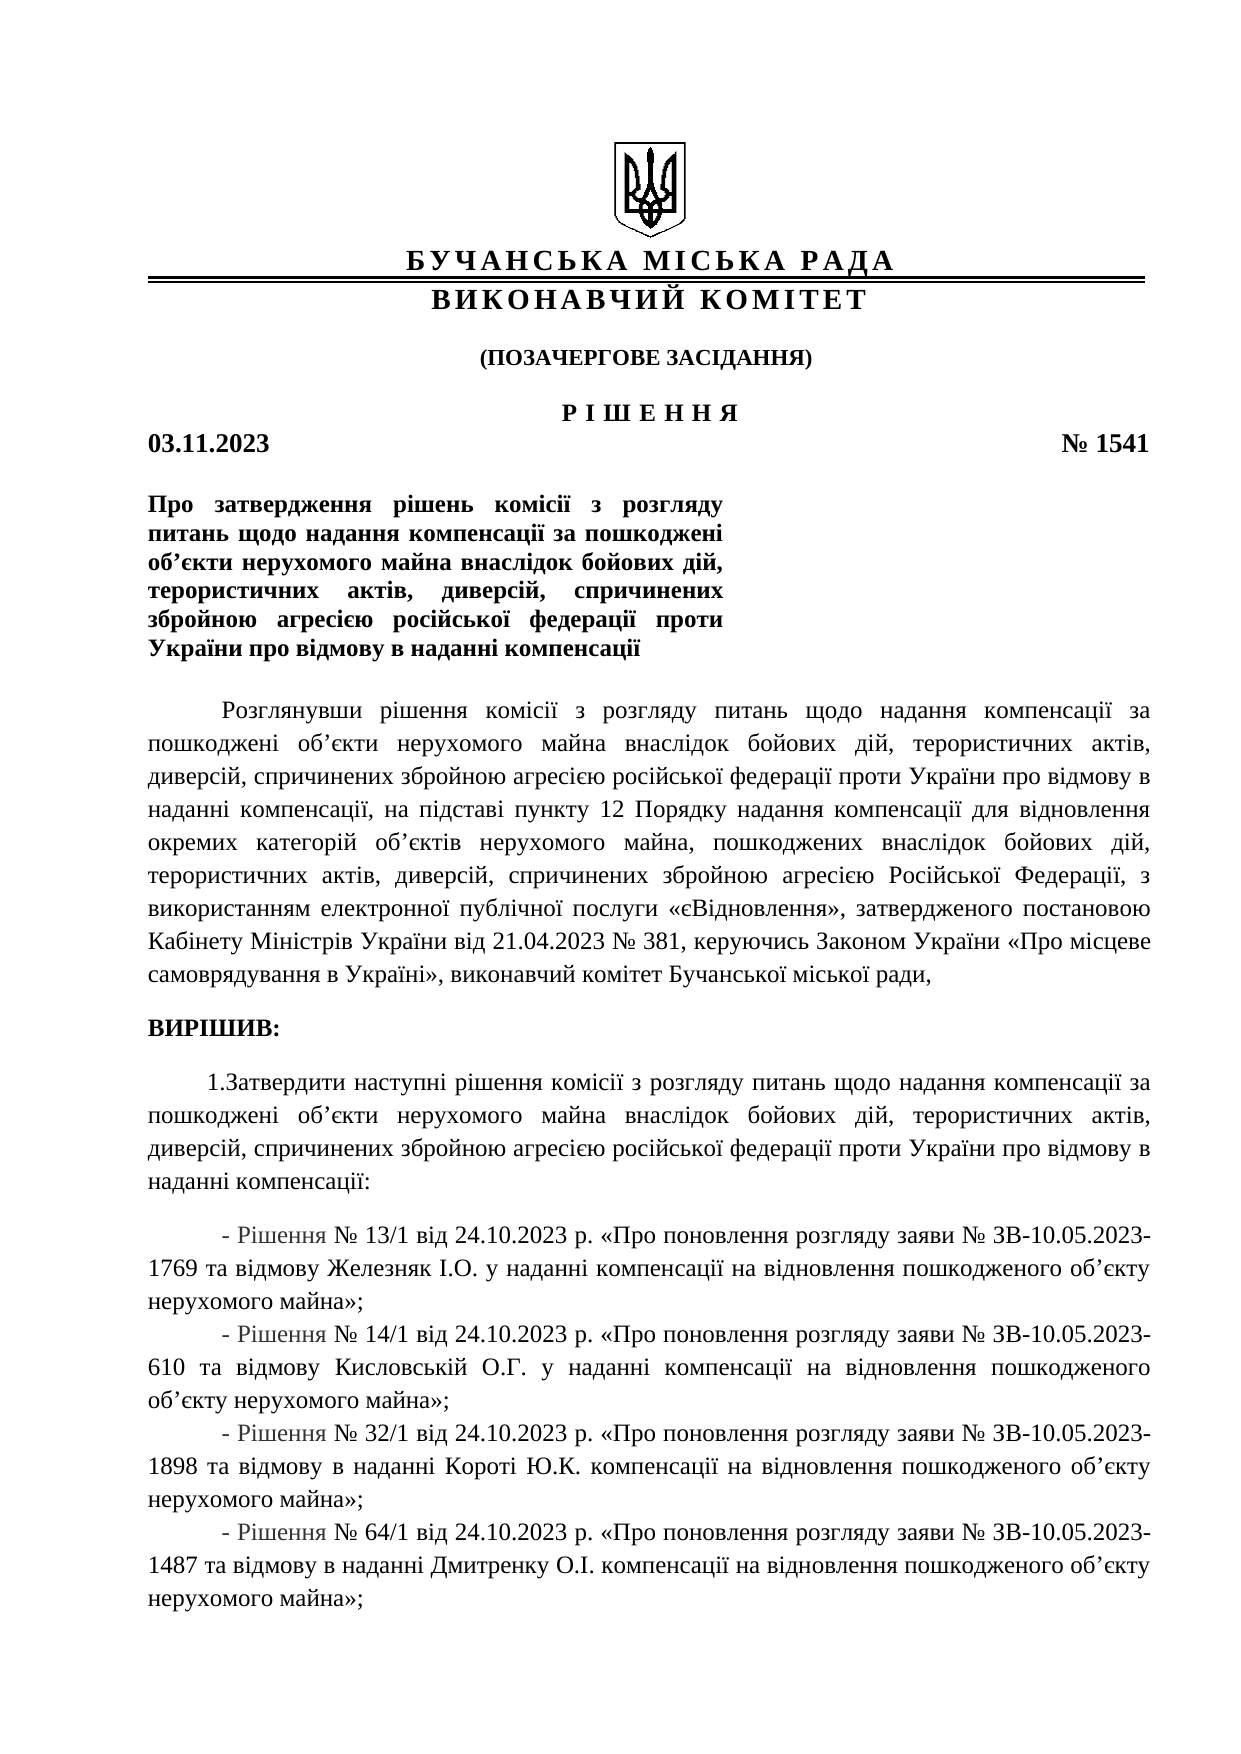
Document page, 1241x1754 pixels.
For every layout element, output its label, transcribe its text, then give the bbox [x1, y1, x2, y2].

text - Рішення № 14/1 від 24.10.2023 р. «Про поновлення розгляду заяви № ЗВ-10.05.2023-610 та відмову Кисловській О.Г. у наданні компенсації на відновлення пошкодженого об’єкту нерухомого майна»; [148, 1319, 1152, 1413]
text - Рішення № 64/1 від 24.10.2023 р. «Про поновлення розгляду заяви № ЗВ-10.05.2023-1487 та відмову в наданні Дмитренку О.І. компенсації на відновлення пошкодженого об’єкту нерухомого майна»; [148, 1517, 1152, 1612]
text РІШЕННЯ [148, 398, 1152, 427]
text 1.Затвердити наступні рішення комісії з розгляду питань щодо надання компенсації за пошкоджені об’єкти нерухомого майна внаслідок бойових дій, терористичних актів, диверсій, спричинених збройною агресією російської федерації проти України про відмову в наданні компенсації: [148, 1067, 1152, 1194]
text - Рішення № 13/1 від 24.10.2023 р. «Про поновлення розгляду заяви № ЗВ-10.05.2023-1769 та відмову Железняк І.О. у наданні компенсації на відновлення пошкодженого об’єкту нерухомого майна»; [148, 1220, 1152, 1314]
text Про затвердження рішень комісії з розгляду питань щодо надання компенсації за пошкоджені об’єкти нерухомого майна внаслідок бойових дій, терористичних актів, диверсій, спричинених збройною агресією російської федерації проти України про відмову в наданні компенсації [148, 489, 723, 662]
table_header ВИКОНАВЧИЙ КОМІТЕТ (ПОЗАЧЕРГОВЕ ЗАСІДАННЯ) [148, 283, 1144, 398]
text 03.11.2023 № 1541 [148, 427, 1152, 458]
text - Рішення № 32/1 від 24.10.2023 р. «Про поновлення розгляду заяви № ЗВ-10.05.2023-1898 та відмову в наданні Короті Ю.К. компенсації на відновлення пошкодженого об’єкту нерухомого майна»; [148, 1418, 1152, 1513]
text ВИРІШИВ: [148, 1013, 1152, 1042]
text Розглянувши рішення комісії з розгляду питань щодо надання компенсації за пошкоджені об’єкти нерухомого майна внаслідок бойових дій, терористичних актів, диверсій, спричинених збройною агресією російської федерації проти України про відмову в наданні компенсації, на підставі пункту 12 Порядку надання компенсації для відновлення окремих категорій об’єктів нерухомого майна, пошкоджених внаслідок бойових дій, терористичних актів, диверсій, спричинених збройною агресією Російської Федерації, з використанням електронної публічної послуги «єВідновлення», затвердженого постановою Кабінету Міністрів України від 21.04.2023 № 381, керуючись Законом України «Про місцеве самоврядування в Україні», виконавчий комітет Бучанської міської ради, [148, 695, 1152, 988]
text БУЧАНСЬКА МІСЬКА РАДА [148, 243, 1152, 276]
